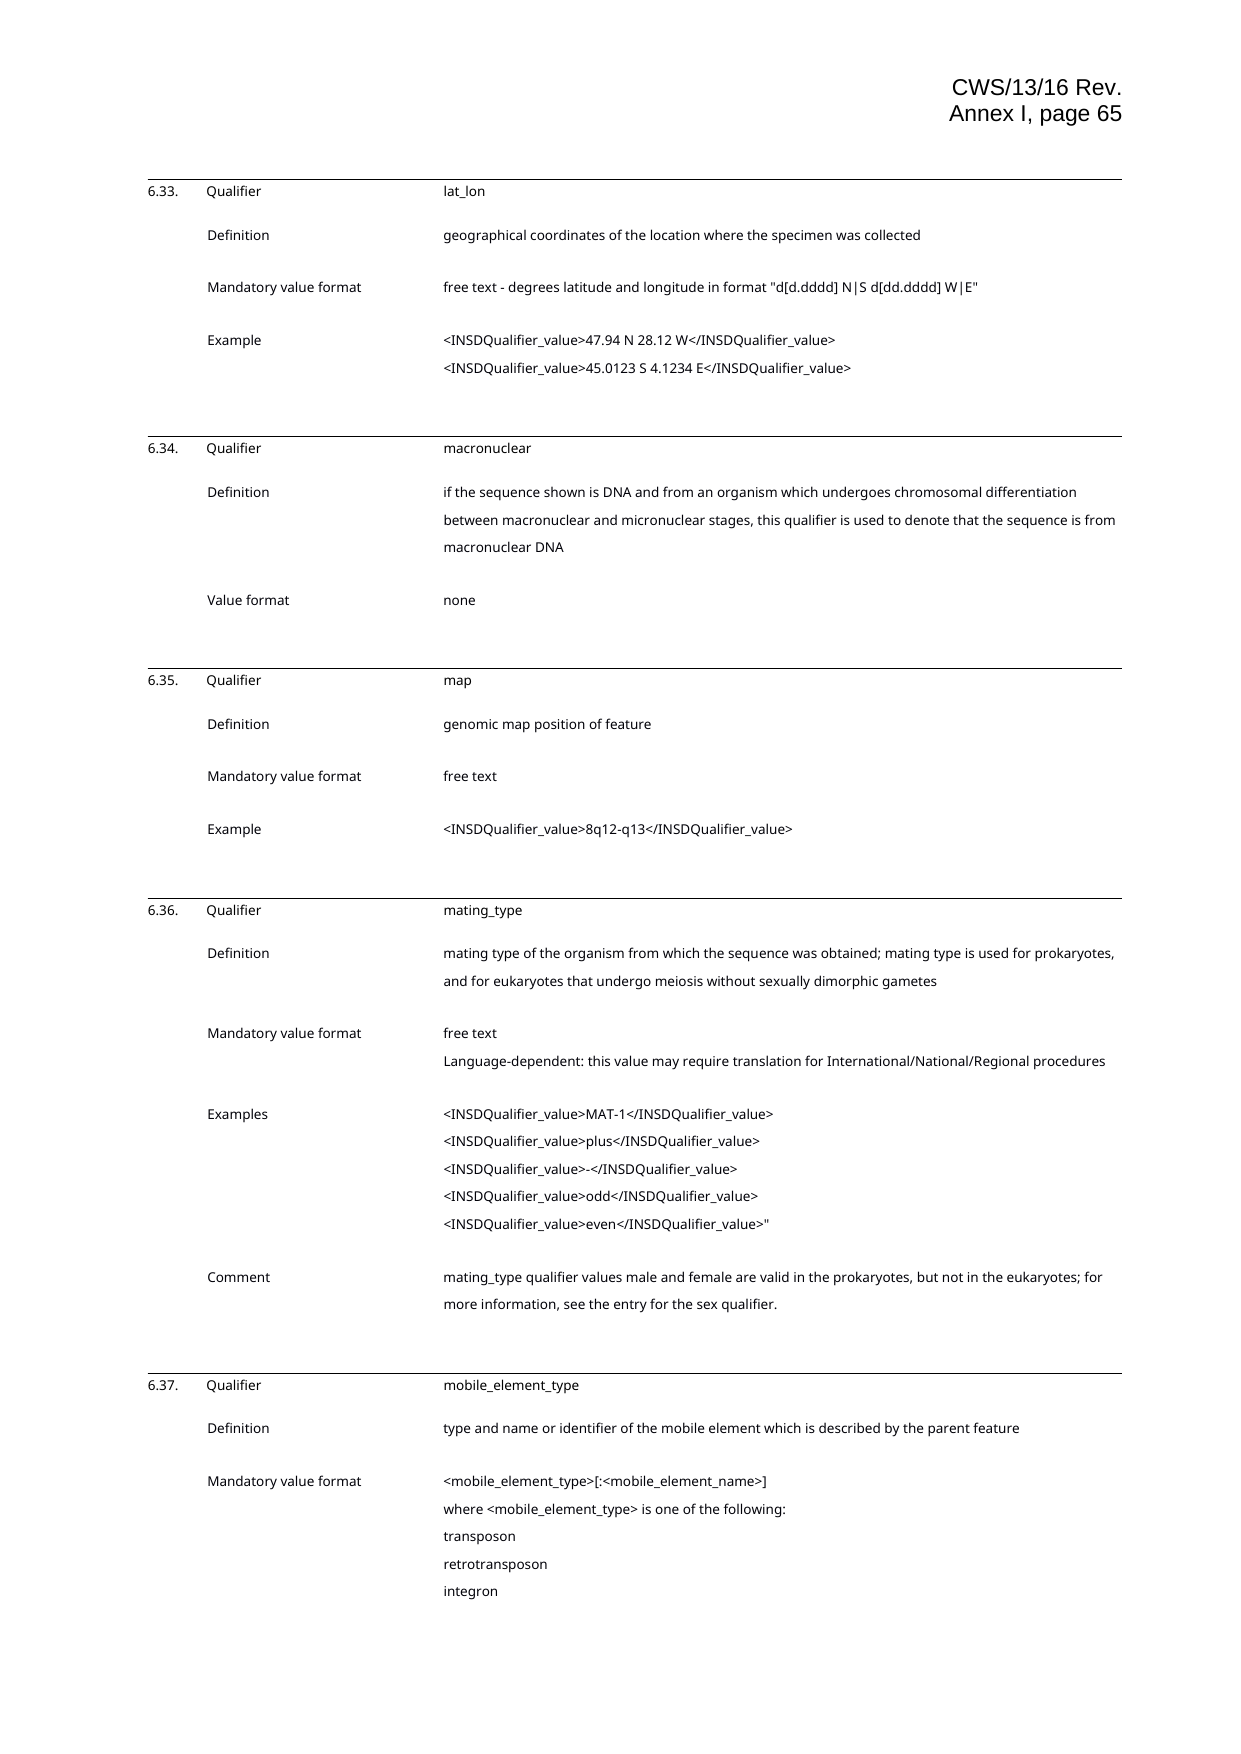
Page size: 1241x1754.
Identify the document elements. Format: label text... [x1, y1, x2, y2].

text Qualifier mating_type [148, 899, 1122, 919]
text <INSDQualifier_value>plus</INSDQualifier_value> [443, 1132, 1122, 1151]
text Mandatory value format free text Language-dependent: this value may require translation for International/National/Regional procedures [207, 1024, 1122, 1070]
text Comment mating_type qualifier values male and female are valid in the prokaryotes, but not in the eukaryotes; for more information, see the entry for the sex qualifier. [207, 1268, 1122, 1314]
text Definition geographical coordinates of the location where the specimen was collected [207, 226, 1122, 244]
text Mandatory value format free text - degrees latitude and longitude in format "d[d.dddd] N|S d[dd.dddd] W|E" [207, 278, 1122, 297]
text Qualifier macronuclear [148, 437, 1122, 458]
text Value format none [207, 591, 1122, 609]
text integron [443, 1582, 1122, 1601]
text <INSDQualifier_value>odd</INSDQualifier_value> [443, 1187, 1122, 1206]
text Definition genomic map position of feature [207, 715, 1122, 733]
text Examples <INSDQualifier_value>MAT-1</INSDQualifier_value> [207, 1104, 1122, 1123]
text <INSDQualifier_value>even</INSDQualifier_value>" [443, 1215, 1122, 1233]
text Example <INSDQualifier_value>47.94 N 28.12 W</INSDQualifier_value> [207, 331, 1122, 349]
text Mandatory value format free text [207, 767, 1122, 786]
text Definition mating type of the organism from which the sequence was obtained; mating type is used for prokaryotes, and for eukaryotes that undergo meiosis without sexually dimorphic gametes [207, 944, 1122, 990]
text Definition type and name or identifier of the mobile element which is described by the parent feature [207, 1419, 1122, 1438]
text <INSDQualifier_value>45.0123 S 4.1234 E</INSDQualifier_value> [443, 359, 1122, 377]
text Mandatory value format <mobile_element_type>[:<mobile_element_name>] where <mobile_element_type> is one of the following: [207, 1472, 1122, 1518]
text retrotransposon [443, 1555, 1122, 1573]
text <INSDQualifier_value>-</INSDQualifier_value> [443, 1160, 1122, 1178]
text Example <INSDQualifier_value>8q12-q13</INSDQualifier_value> [207, 820, 1122, 838]
text Qualifier mobile_element_type [148, 1374, 1122, 1394]
text Definition if the sequence shown is DNA and from an organism which undergoes chromosomal differentiation between macronuclear and micronuclear stages, this qualifier is used to denote that the sequence is from macronuclear DNA [207, 483, 1122, 556]
text Qualifier lat_lon [148, 180, 1122, 201]
text Qualifier map [148, 669, 1122, 690]
text transposon [443, 1527, 1122, 1546]
